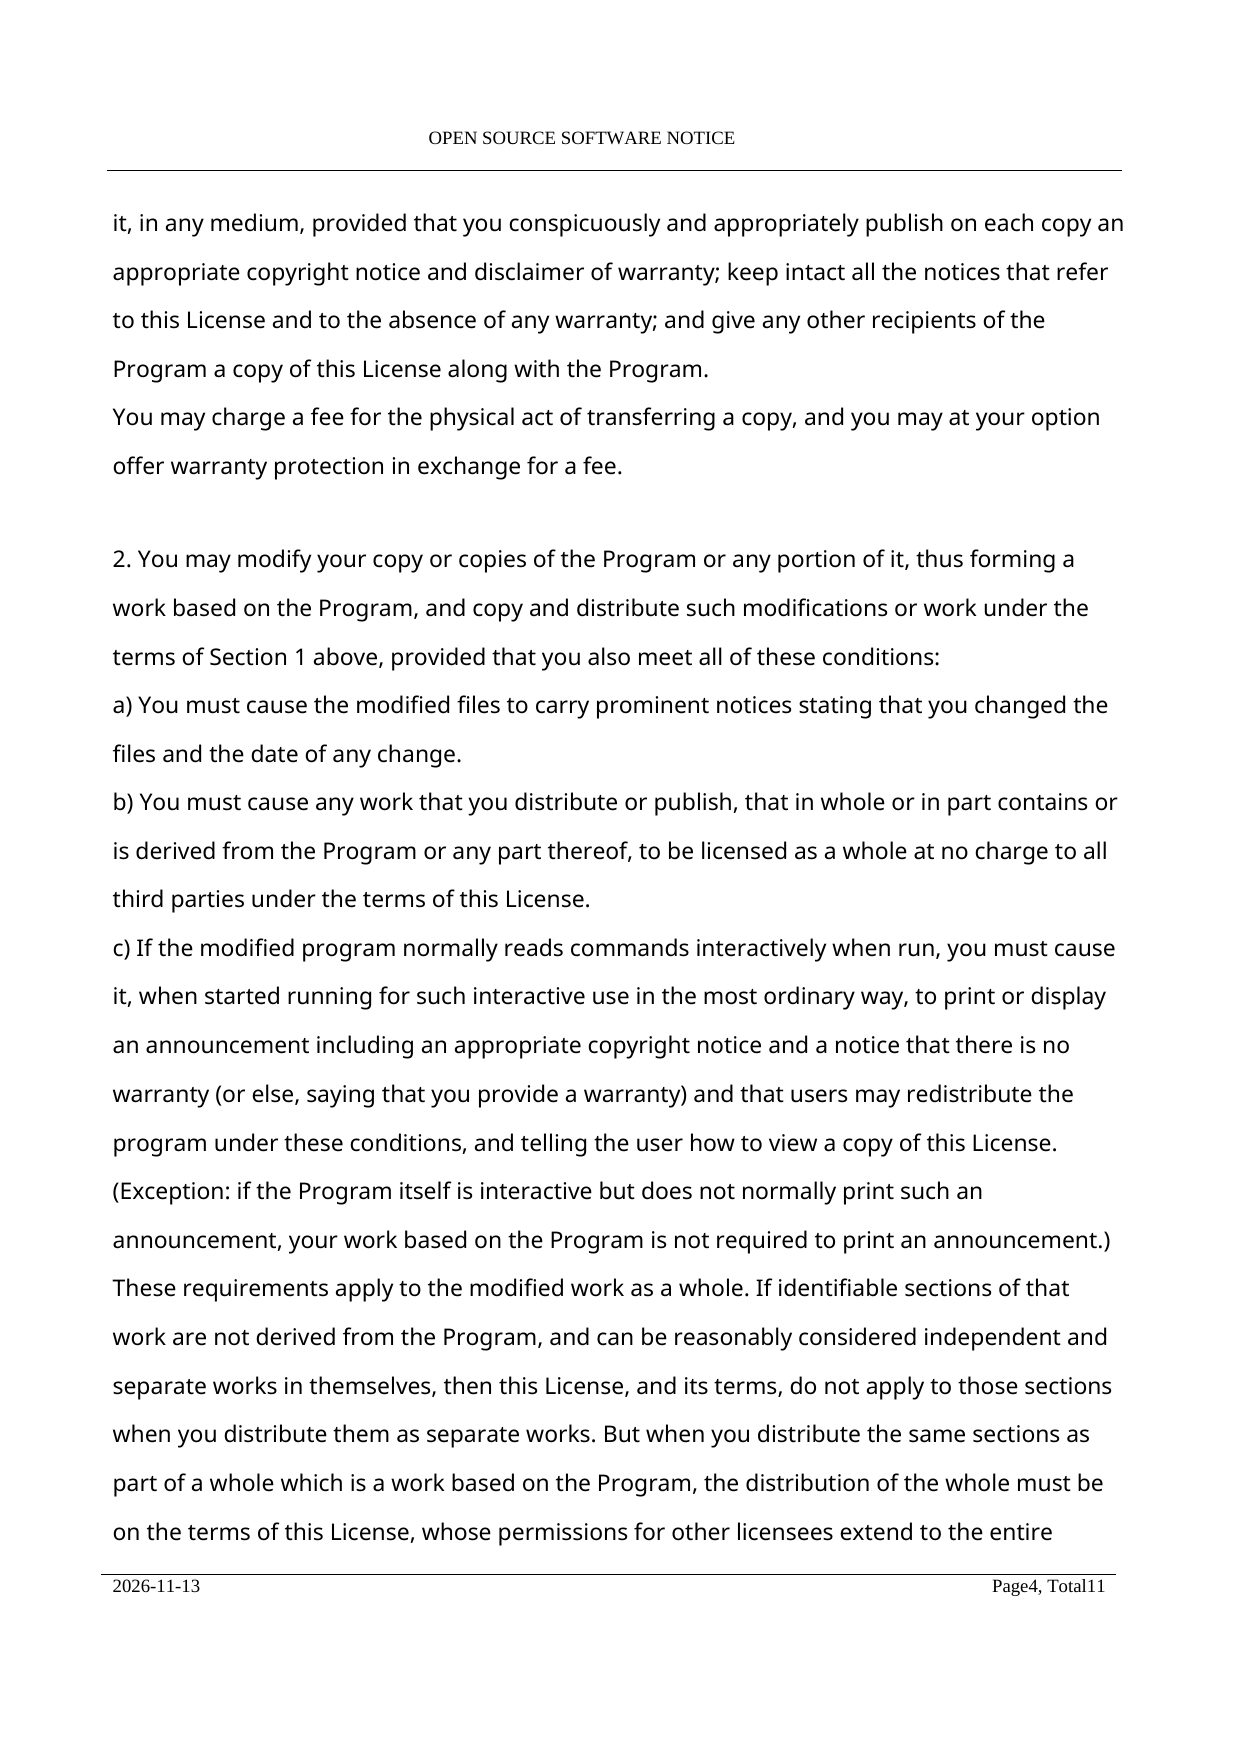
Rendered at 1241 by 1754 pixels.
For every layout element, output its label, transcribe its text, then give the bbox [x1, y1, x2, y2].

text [112, 1271, 1128, 1548]
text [112, 206, 1128, 385]
text b) You must cause any work that you distribute or publish, that in whole or in part contains or is derived from the Program or any part thereof, to be licensed as a whole at no charge to all third parties under the terms of this License. [112, 785, 1128, 915]
text 2. You may modify your copy or copies of the Program or any portion of it, thus forming a work based on the Program, and copy and distribute such modifications or work under the terms of Section 1 above, provided that you also meet all of these conditions: [112, 543, 1128, 673]
text You may charge a fee for the physical act of transferring a copy, and you may at your option offer warranty protection in exchange for a fee. [112, 401, 1128, 482]
text c) If the modified program normally reads commands interactively when run, you must cause it, when started running for such interactive use in the most ordinary way, to print or display an announcement including an appropriate copyright notice and a notice that there is no warranty (or else, saying that you provide a warranty) and that users may redistribute the program under these conditions, and telling the user how to view a copy of this License. (Exception: if the Program itself is interactive but does not normally print such an announcement, your work based on the Program is not required to print an announcement.) [112, 931, 1128, 1256]
text a) You must cause the modified files to carry prominent notices stating that you changed the files and the date of any change. [112, 688, 1128, 769]
